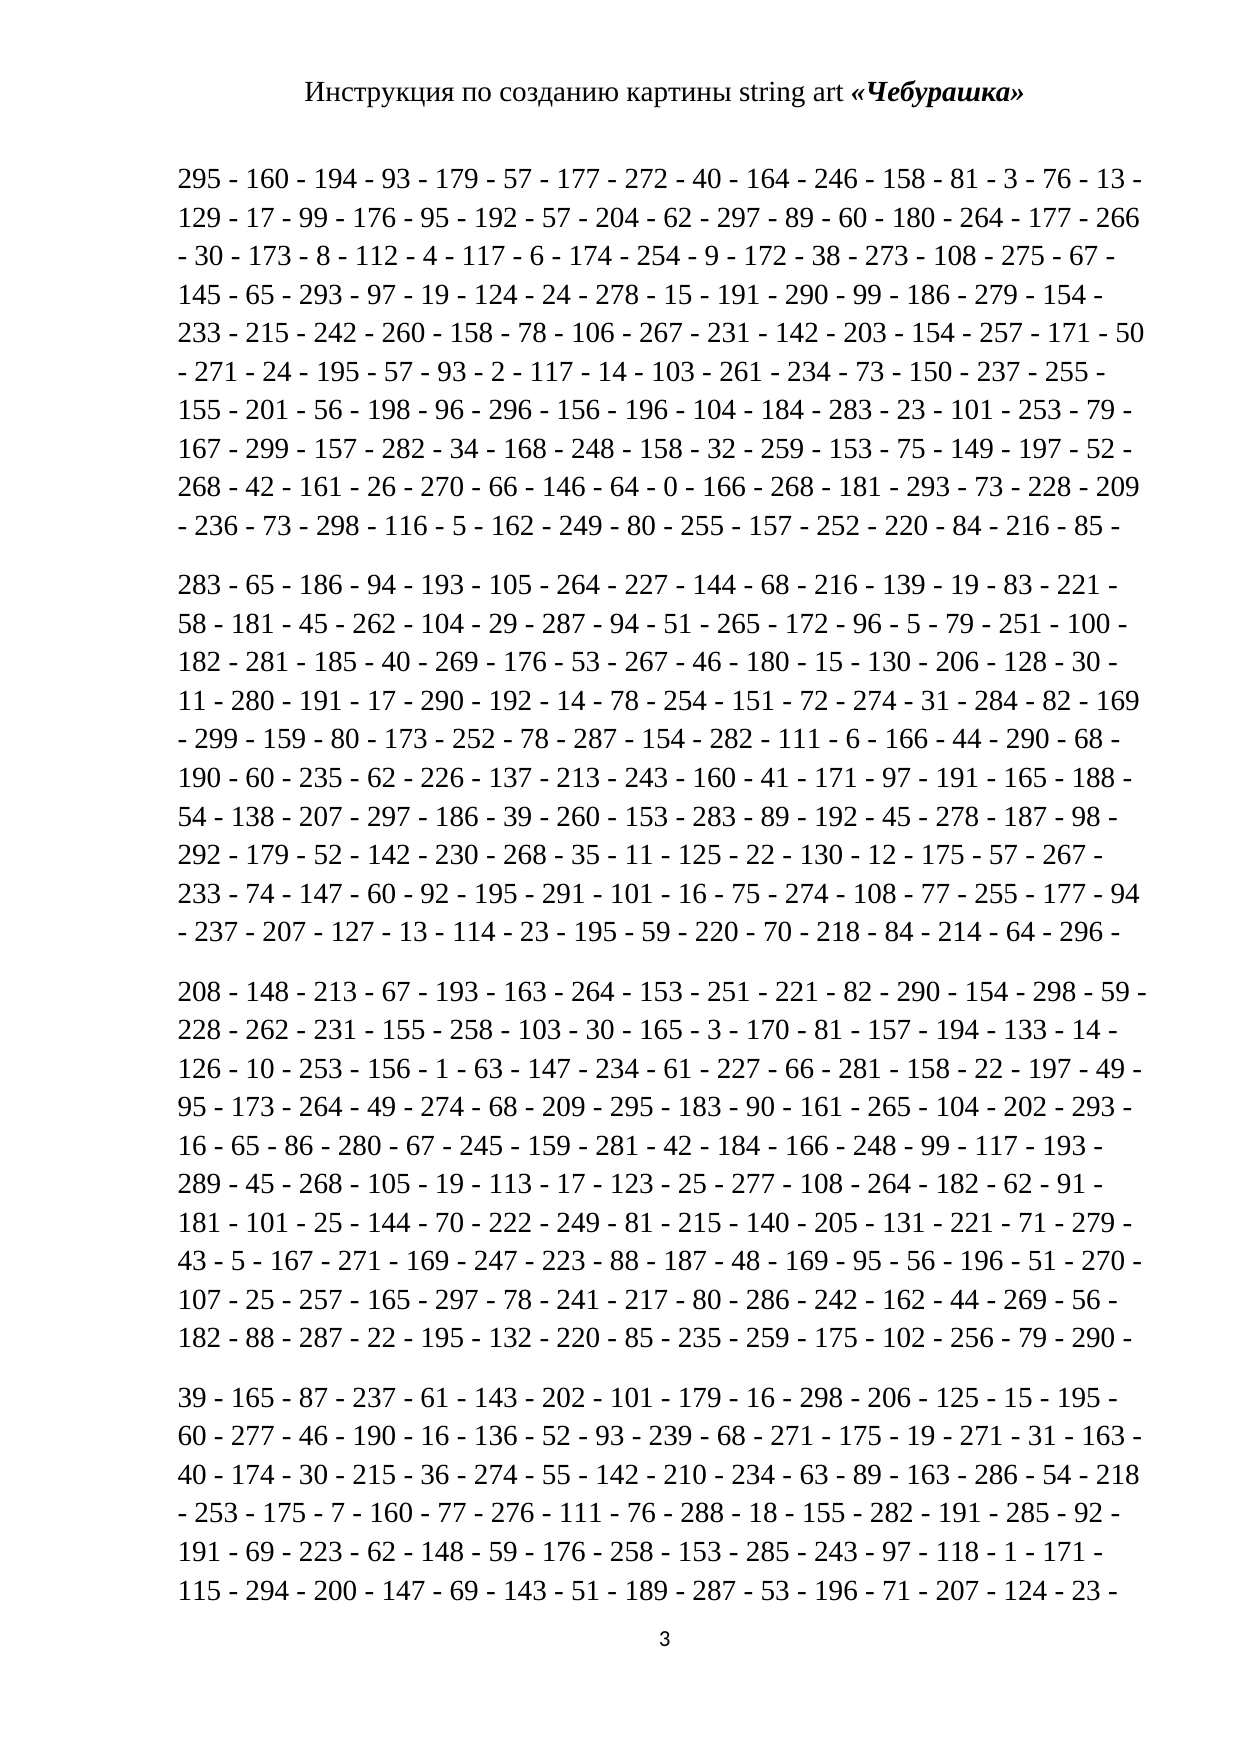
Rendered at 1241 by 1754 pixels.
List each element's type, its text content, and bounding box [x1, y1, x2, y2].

text 283 - 65 - 186 - 94 - 193 - 105 - 264 - 227 - 144 - 68 - 216 - 139 - 19 - 83 - 221 - 58 - 181 - 45 - 262 - 104 - 29 - 287 - 94 - 51 - 265 - 172 - 96 - 5 - 79 - 251 - 100 - 182 - 281 - 185 - 40 - 269 - 176 - 53 - 267 - 46 - 180 - 15 - 130 - 206 - 128 - 30 - 11 - 280 - 191 - 17 - 290 - 192 - 14 - 78 - 254 - 151 - 72 - 274 - 31 - 284 - 82 - 169 - 299 - 159 - 80 - 173 - 252 - 78 - 287 - 154 - 282 - 111 - 6 - 166 - 44 - 290 - 68 - 190 - 60 - 235 - 62 - 226 - 137 - 213 - 243 - 160 - 41 - 171 - 97 - 191 - 165 - 188 - 54 - 138 - 207 - 297 - 186 - 39 - 260 - 153 - 283 - 89 - 192 - 45 - 278 - 187 - 98 - 292 - 179 - 52 - 142 - 230 - 268 - 35 - 11 - 125 - 22 - 130 - 12 - 175 - 57 - 267 - 233 - 74 - 147 - 60 - 92 - 195 - 291 - 101 - 16 - 75 - 274 - 108 - 77 - 255 - 177 - 94 - 237 - 207 - 127 - 13 - 114 - 23 - 195 - 59 - 220 - 70 - 218 - 84 - 214 - 64 - 296 - [177, 567, 1152, 948]
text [177, 1380, 1152, 1606]
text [177, 161, 1152, 542]
text 208 - 148 - 213 - 67 - 193 - 163 - 264 - 153 - 251 - 221 - 82 - 290 - 154 - 298 - 59 - 228 - 262 - 231 - 155 - 258 - 103 - 30 - 165 - 3 - 170 - 81 - 157 - 194 - 133 - 14 - 126 - 10 - 253 - 156 - 1 - 63 - 147 - 234 - 61 - 227 - 66 - 281 - 158 - 22 - 197 - 49 - 95 - 173 - 264 - 49 - 274 - 68 - 209 - 295 - 183 - 90 - 161 - 265 - 104 - 202 - 293 - 16 - 65 - 86 - 280 - 67 - 245 - 159 - 281 - 42 - 184 - 166 - 248 - 99 - 117 - 193 - 289 - 45 - 268 - 105 - 19 - 113 - 17 - 123 - 25 - 277 - 108 - 264 - 182 - 62 - 91 - 181 - 101 - 25 - 144 - 70 - 222 - 249 - 81 - 215 - 140 - 205 - 131 - 221 - 71 - 279 - 43 - 5 - 167 - 271 - 169 - 247 - 223 - 88 - 187 - 48 - 169 - 95 - 56 - 196 - 51 - 270 - 107 - 25 - 257 - 165 - 297 - 78 - 241 - 217 - 80 - 286 - 242 - 162 - 44 - 269 - 56 - 182 - 88 - 287 - 22 - 195 - 132 - 220 - 85 - 235 - 259 - 175 - 102 - 256 - 79 - 290 - [177, 974, 1152, 1354]
